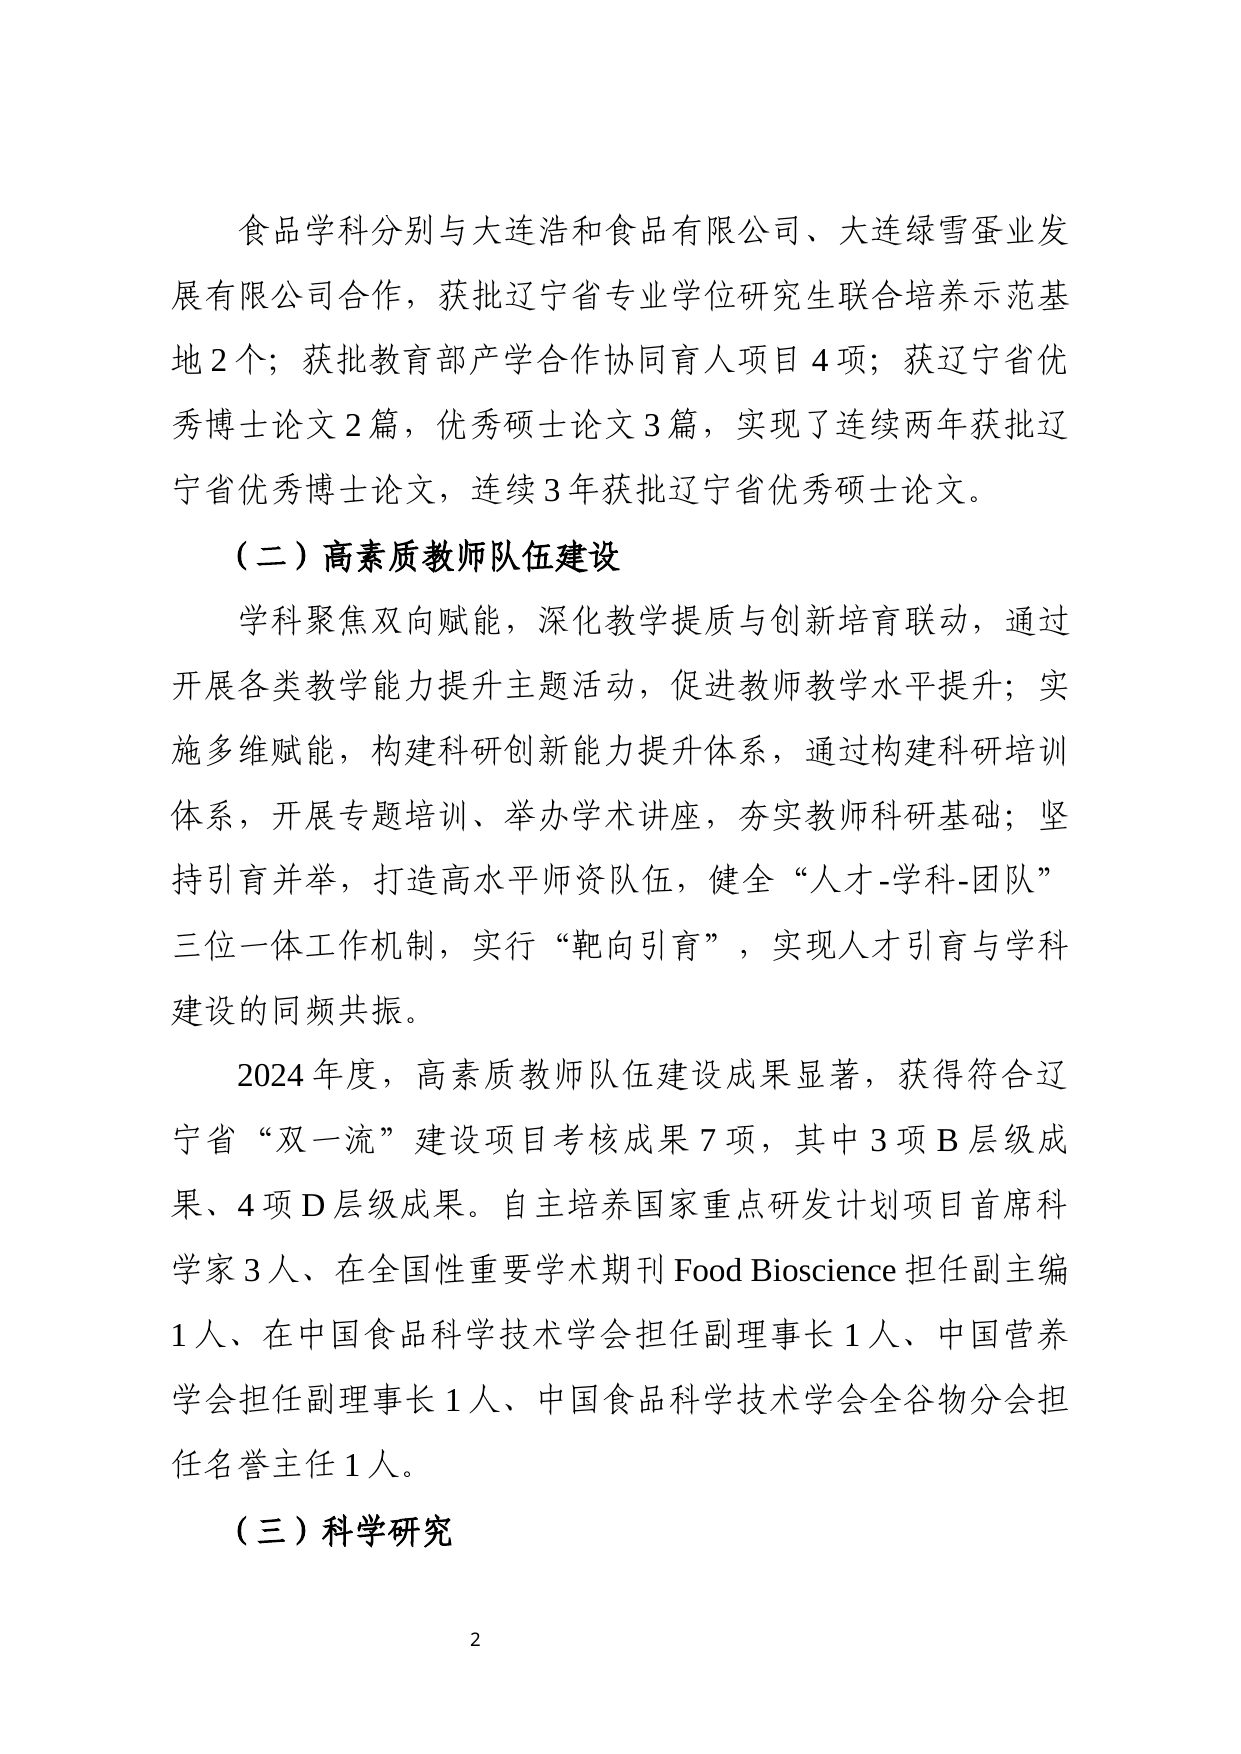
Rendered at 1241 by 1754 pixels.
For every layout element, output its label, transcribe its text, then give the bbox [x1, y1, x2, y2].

text 2024年度，高素质教师队伍建设成果显著，获得符合辽宁省“双一流”建设项目考核成果7项，其中3项B层级成果、4项D层级成果。自主培养国家重点研发计划项目首席科学家3人、在全国性重要学术期刊Food Bioscience担任副主编1人、在中国食品科学技术学会担任副理事长1人、中国营养学会担任副理事长1人、中国食品科学技术学会全谷物分会担任名誉主任1人。 [170, 1041, 1070, 1496]
list （三）科学研究 [154, 1496, 1070, 1561]
text 学科聚焦双向赋能，深化教学提质与创新培育联动，通过开展各类教学能力提升主题活动，促进教师教学水平提升；实施多维赋能，构建科研创新能力提升体系，通过构建科研培训体系，开展专题培训、举办学术讲座，夯实教师科研基础；坚持引育并举，打造高水平师资队伍，健全“人才-学科-团队”三位一体工作机制，实行“靶向引育”，实现人才引育与学科建设的同频共振。 [170, 586, 1070, 1041]
text 食品学科分别与大连浩和食品有限公司、大连绿雪蛋业发展有限公司合作，获批辽宁省专业学位研究生联合培养示范基地2个；获批教育部产学合作协同育人项目4项；获辽宁省优秀博士论文2篇，优秀硕士论文3篇，实现了连续两年获批辽宁省优秀博士论文，连续3年获批辽宁省优秀硕士论文。 [170, 196, 1070, 521]
list （二）高素质教师队伍建设 [154, 521, 1070, 586]
